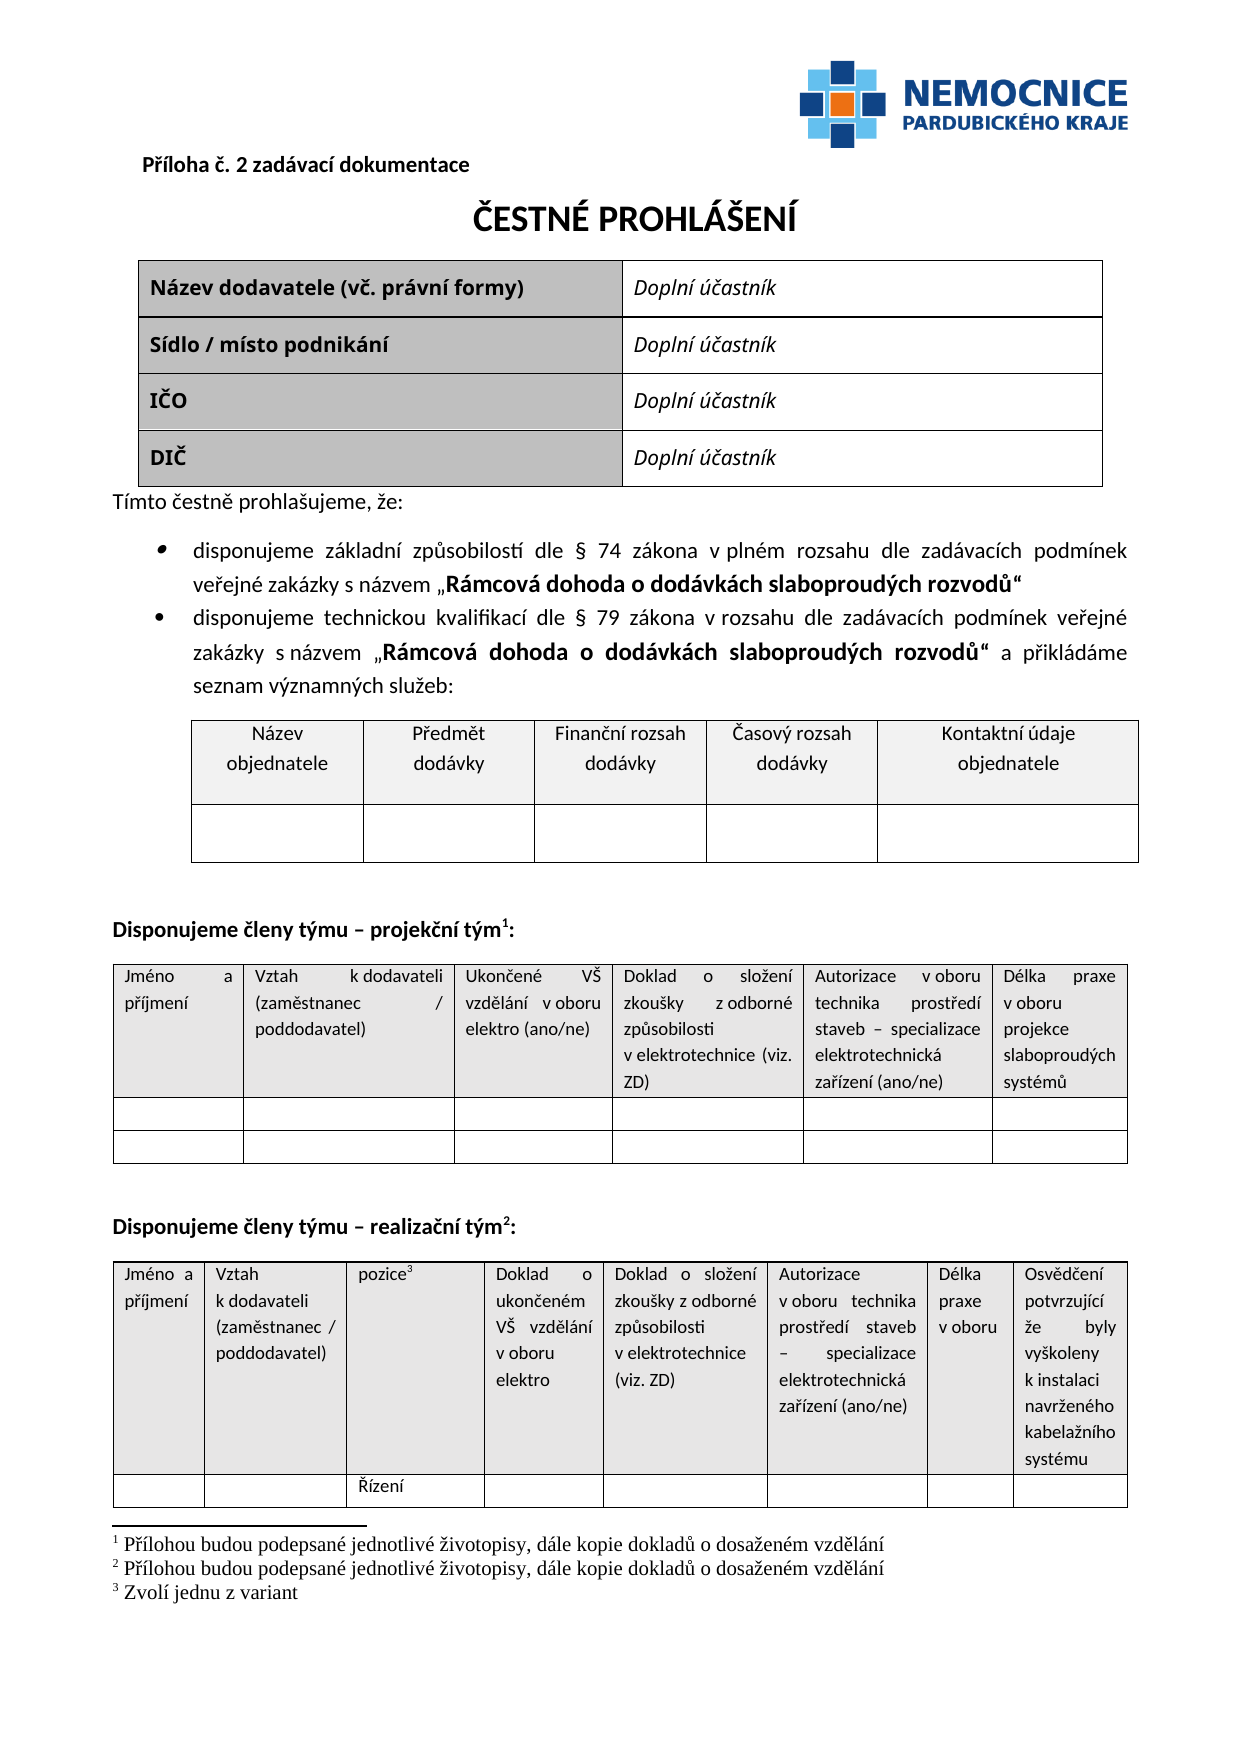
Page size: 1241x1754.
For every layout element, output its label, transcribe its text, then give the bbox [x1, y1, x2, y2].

table_header Název dodavatele (vč. právní formy) [139, 261, 622, 316]
table_header Délka praxe v oboru projekce slaboproudých systémů [993, 965, 1127, 1097]
table_cell [1014, 1475, 1127, 1507]
table_header Finanční rozsah dodávky [535, 721, 706, 804]
text Příloha č. 2 zadávací dokumentace [142, 150, 1128, 178]
list disponujeme základní způsobilostí dle § 74 zákona v plném rozsahu dle zadávacích podmínek veřejné zakázky s názvem „Rámcová dohoda o dodávkách slaboproudých rozvodů“ [155, 536, 1128, 599]
table_cell [485, 1475, 603, 1507]
picture [798, 59, 1128, 149]
text Disponujeme členy týmu – realizační tým: [112, 1212, 1128, 1241]
table_cell DIČ [139, 431, 622, 486]
table_cell [993, 1131, 1127, 1163]
table_cell [114, 1475, 204, 1507]
table_cell Doplní účastník [623, 318, 1102, 373]
text ČESTNÉ PROHLÁŠENÍ [142, 195, 1128, 241]
table_cell [804, 1131, 992, 1163]
table_header Autorizace v oboru technika prostředí staveb – specializace elektrotechnická zařízení (ano/ne) [804, 965, 992, 1097]
table_cell Doplní účastník [623, 374, 1102, 429]
table_cell [114, 1098, 243, 1130]
table_header Časový rozsah dodávky [707, 721, 877, 804]
table_cell [535, 805, 706, 862]
table_header Osvědčení potvrzující že byly vyškoleny k instalaci navrženého kabelažního systému [1014, 1263, 1127, 1474]
table_cell [928, 1475, 1013, 1507]
table_cell [364, 805, 534, 862]
table_cell IČO [139, 374, 622, 429]
table_cell [114, 1131, 243, 1163]
table_cell [993, 1098, 1127, 1130]
table_cell Sídlo / místo podnikání [139, 318, 622, 373]
table_cell [613, 1098, 803, 1130]
table_header Ukončené VŠ vzdělání v oboru elektro (ano/ne) [455, 965, 612, 1097]
table_cell [768, 1475, 927, 1507]
table_cell [244, 1098, 454, 1130]
table_cell [613, 1131, 803, 1163]
table_cell [244, 1131, 454, 1163]
table_cell [707, 805, 877, 862]
table_header Vztah k dodavateli (zaměstnanec / poddodavatel) [244, 965, 454, 1097]
table_cell [205, 1475, 346, 1507]
table_header Doklad o ukončeném VŠ vzdělání v oboru elektro [485, 1263, 603, 1474]
table_header Předmět dodávky [364, 721, 534, 804]
table_cell Doplní účastník [623, 431, 1102, 486]
table_header Název objednatele [192, 721, 363, 804]
table_header pozice [347, 1263, 484, 1474]
table_cell [878, 805, 1138, 862]
table_cell [455, 1098, 612, 1130]
text Disponujeme členy týmu – projekční tým: [112, 915, 1128, 943]
table_header Doklad o složení zkoušky z odborné způsobilosti v elektrotechnice (viz. ZD) [613, 965, 803, 1097]
table_header Délka praxe v oboru [928, 1263, 1013, 1474]
table_header Doplní účastník [623, 261, 1102, 316]
table_header Vztah k dodavateli (zaměstnanec / poddodavatel) [205, 1263, 346, 1474]
table_cell [604, 1475, 767, 1507]
table_cell [804, 1098, 992, 1130]
text Tímto čestně prohlašujeme, že: [112, 487, 1128, 515]
table_header Autorizace v oboru technika prostředí staveb – specializace elektrotechnická zařízení (ano/ne) [768, 1263, 927, 1474]
table_header Jméno a příjmení [114, 1263, 204, 1474]
table_cell [192, 805, 363, 862]
table_header Kontaktní údaje objednatele [878, 721, 1138, 804]
list disponujeme technickou kvalifikací dle § 79 zákona v rozsahu dle zadávacích podmínek veřejné zakázky s názvem „Rámcová dohoda o dodávkách slaboproudých rozvodů“ a přikládáme seznam významných služeb: [155, 603, 1128, 699]
table_header Jméno a příjmení [114, 965, 243, 1097]
table_header Doklad o složení zkoušky z odborné způsobilosti v elektrotechnice (viz. ZD) [604, 1263, 767, 1474]
table_cell [455, 1131, 612, 1163]
